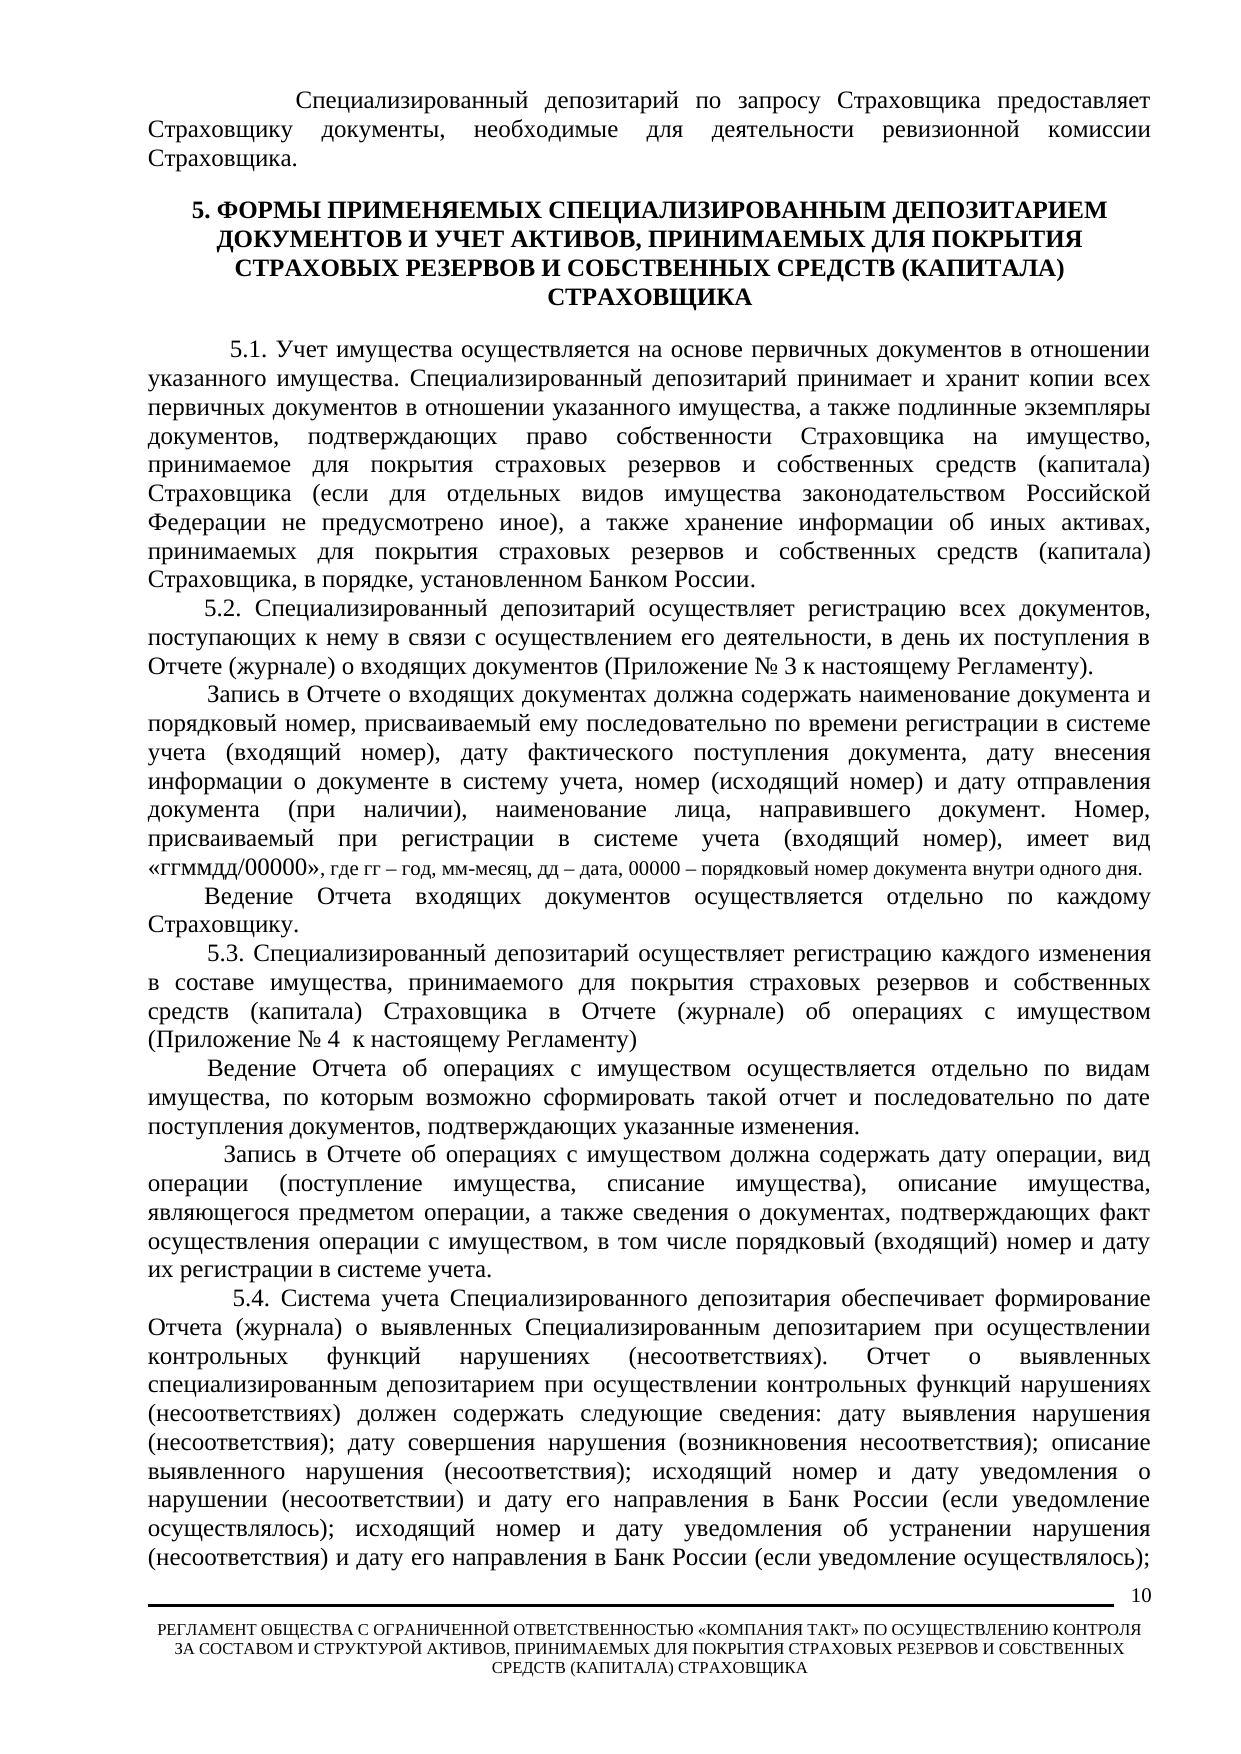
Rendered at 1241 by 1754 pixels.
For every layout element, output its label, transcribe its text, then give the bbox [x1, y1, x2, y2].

text Специализированный депозитарий по запросу Страховщика предоставляет Страховщику документы, необходимые для деятельности ревизионной комиссии Страховщика. [148, 85, 1152, 172]
text Запись в Отчете об операциях с имуществом должна содержать дату операции, вид операции (поступление имущества, списание имущества), описание имущества, являющегося предметом операции, а также сведения о документах, подтверждающих факт осуществления операции с имуществом, в том числе порядковый (входящий) номер и дату их регистрации в системе учета. [148, 1139, 1152, 1283]
list Запись в Отчете о входящих документах должна содержать наименование документа и порядковый номер, присваиваемый ему последовательно по времени регистрации в системе учета (входящий номер), дату фактического поступления документа, дату внесения информации о документе в систему учета, номер (исходящий номер) и дату отправления документа (при наличии), наименование лица, направившего документ. Номер, присваиваемый при регистрации в системе учета (входящий номер), имеет вид «ггммдд/00000», где гг – год, мм-месяц, дд – дата, 00000 – порядковый номер документа внутри одного дня. [148, 679, 1152, 881]
text 5.1. Учет имущества осуществляется на основе первичных документов в отношении указанного имущества. Специализированный депозитарий принимает и хранит копии всех первичных документов в отношении указанного имущества, а также подлинные экземпляры документов, подтверждающих право собственности Страховщика на имущество, принимаемое для покрытия страховых резервов и собственных средств (капитала) Страховщика (если для отдельных видов имущества законодательством Российской Федерации не предусмотрено иное), а также хранение информации об иных активах, принимаемых для покрытия страховых резервов и собственных средств (капитала) Страховщика, в порядке, установленном Банком России. [148, 334, 1152, 593]
text 5.2. Специализированный депозитарий осуществляет регистрацию всех документов, поступающих к нему в связи с осуществлением его деятельности, в день их поступления в Отчете (журнале) о входящих документов (Приложение № 3 к настоящему Регламенту). [148, 593, 1152, 679]
text 5.3. Специализированный депозитарий осуществляет регистрацию каждого изменения в составе имущества, принимаемого для покрытия страховых резервов и собственных средств (капитала) Страховщика в Отчете (журнале) об операциях с имуществом (Приложение № 4 к настоящему Регламенту) [148, 938, 1152, 1053]
text Ведение Отчета входящих документов осуществляется отдельно по каждому Страховщику. [148, 881, 1152, 938]
text Ведение Отчета об операциях с имуществом осуществляется отдельно по видам имущества, по которым возможно сформировать такой отчет и последовательно по дате поступления документов, подтверждающих указанные изменения. [148, 1053, 1152, 1139]
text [148, 1283, 1152, 1571]
subtitle 5. ФОРМЫ ПРИМЕНЯЕМЫХ СПЕЦИАЛИЗИРОВАННЫМ ДЕПОЗИТАРИЕМ ДОКУМЕНТОВ И УЧЕТ АКТИВОВ, ПРИНИМАЕМЫХ ДЛЯ ПОКРЫТИЯ СТРАХОВЫХ РЕЗЕРВОВ И СОБСТВЕННЫХ СРЕДСТВ (КАПИТАЛА) СТРАХОВЩИКА [148, 196, 1152, 311]
